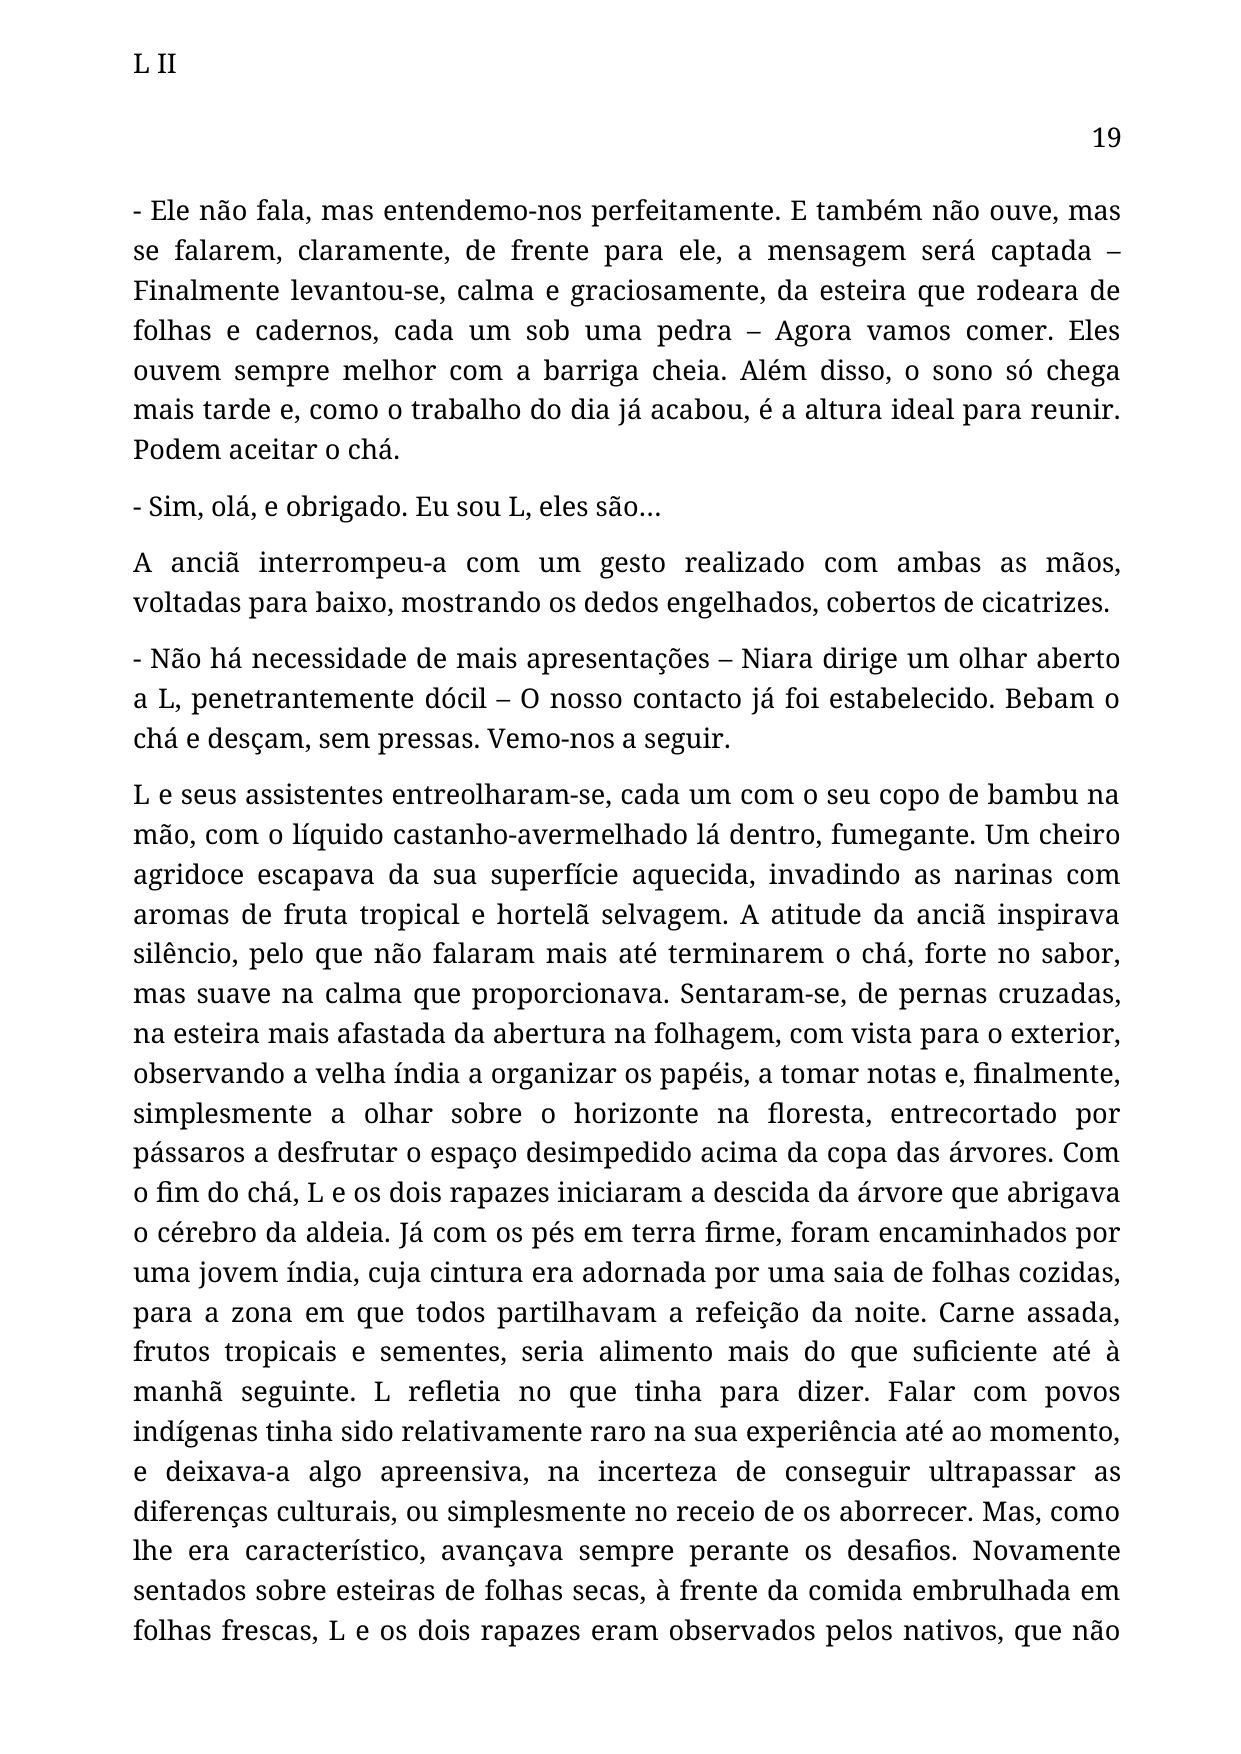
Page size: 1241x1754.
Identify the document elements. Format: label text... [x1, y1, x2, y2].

text - Não há necessidade de mais apresentações – Niara dirige um olhar aberto a L, penetrantemente dócil – O nosso contacto já foi estabelecido. Bebam o chá e desçam, sem pressas. Vemo-nos a seguir. [133, 640, 1122, 756]
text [133, 776, 1122, 1648]
text A anciã interrompeu-a com um gesto realizado com ambas as mãos, voltadas para baixo, mostrando os dedos engelhados, cobertos de cicatrizes. [133, 543, 1122, 620]
text - Ele não fala, mas entendemo-nos perfeitamente. E também não ouve, mas se falarem, claramente, de frente para ele, a mensagem será captada – Finalmente levantou-se, calma e graciosamente, da esteira que rodeara de folhas e cadernos, cada um sob uma pedra – Agora vamos comer. Eles ouvem sempre melhor com a barriga cheia. Além disso, o sono só chega mais tarde e, como o trabalho do dia já acabou, é a altura ideal para reunir. Podem aceitar o chá. [133, 192, 1122, 467]
text - Sim, olá, e obrigado. Eu sou L, eles são… [133, 487, 1122, 524]
